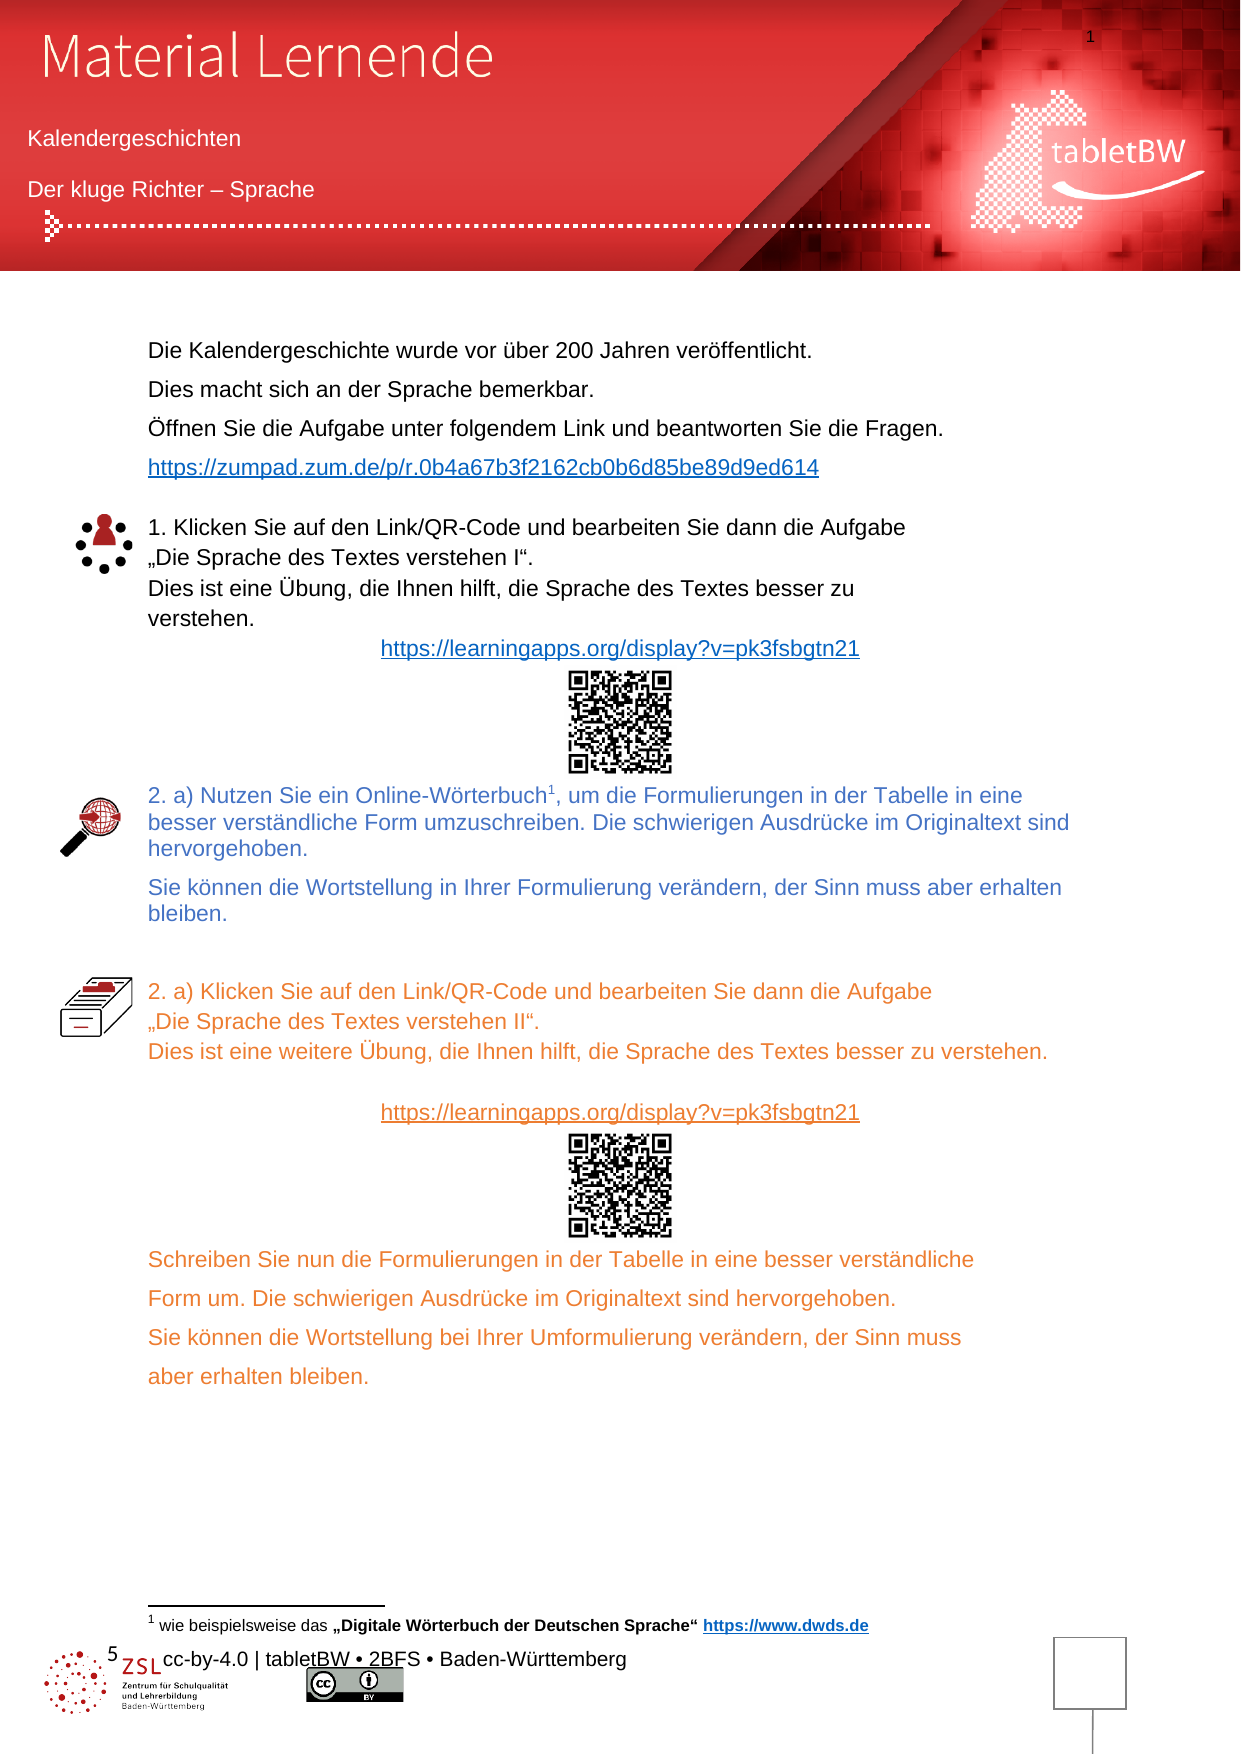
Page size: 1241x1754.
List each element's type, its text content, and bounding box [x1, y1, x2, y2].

picture [563, 1128, 677, 1243]
text Dies macht sich an der Sprache bemerkbar. [148, 376, 1092, 402]
text Die Kalendergeschichte wurde vor über 200 Jahren veröffentlicht. [148, 337, 1092, 363]
text Sie können die Wortstellung in Ihrer Formulierung verändern, der Sinn muss aber erhalten bleiben. [148, 874, 1092, 927]
picture [60, 977, 133, 1037]
text Form um. Die schwierigen Ausdrücke im Originaltext sind hervorgehoben. [148, 1285, 1092, 1311]
text https://zumpad.zum.de/p/r.0b4a67b3f2162cb0b6d85be89d9ed614 [148, 454, 1092, 480]
text https://learningapps.org/display?v=pk3fsbgtn21 [148, 1099, 1092, 1125]
text Sie können die Wortstellung bei Ihrer Umformulierung verändern, der Sinn muss [148, 1324, 1092, 1350]
picture [0, 0, 1241, 271]
picture [75, 514, 133, 574]
text 1. Klicken Sie auf den Link/QR-Code und bearbeiten Sie dann die Aufgabe [148, 514, 1092, 540]
text Dies ist eine Übung, die Ihnen hilft, die Sprache des Textes besser zu [148, 574, 1092, 601]
text „Die Sprache des Textes verstehen II“. [148, 1008, 1092, 1034]
text Dies ist eine weitere Übung, die Ihnen hilft, die Sprache des Textes besser zu verstehen. [148, 1038, 1092, 1065]
picture [239, 1653, 244, 1665]
picture [306, 1667, 404, 1702]
picture [563, 665, 677, 779]
text Schreiben Sie nun die Formulierungen in der Tabelle in eine besser verständliche [148, 1246, 1092, 1272]
text Öffnen Sie die Aufgabe unter folgendem Link und beantworten Sie die Fragen. [148, 415, 1092, 441]
text 2. a) Klicken Sie auf den Link/QR-Code und bearbeiten Sie dann die Aufgabe [148, 978, 1092, 1004]
text aber erhalten bleiben. [148, 1363, 1092, 1389]
text https://learningapps.org/display?v=pk3fsbgtn21 [148, 635, 1092, 661]
text 2. a) Nutzen Sie ein Online-Wörterbuch, um die Formulierungen in der Tabelle in eine besser verständliche Form umzuschreiben. Die schwierigen Ausdrücke im Originaltext sind hervorgehoben. [148, 782, 1092, 861]
text verstehen. [148, 605, 1092, 631]
text „Die Sprache des Textes verstehen I“. [148, 544, 1092, 571]
picture [60, 797, 121, 857]
picture [28, 1635, 244, 1714]
